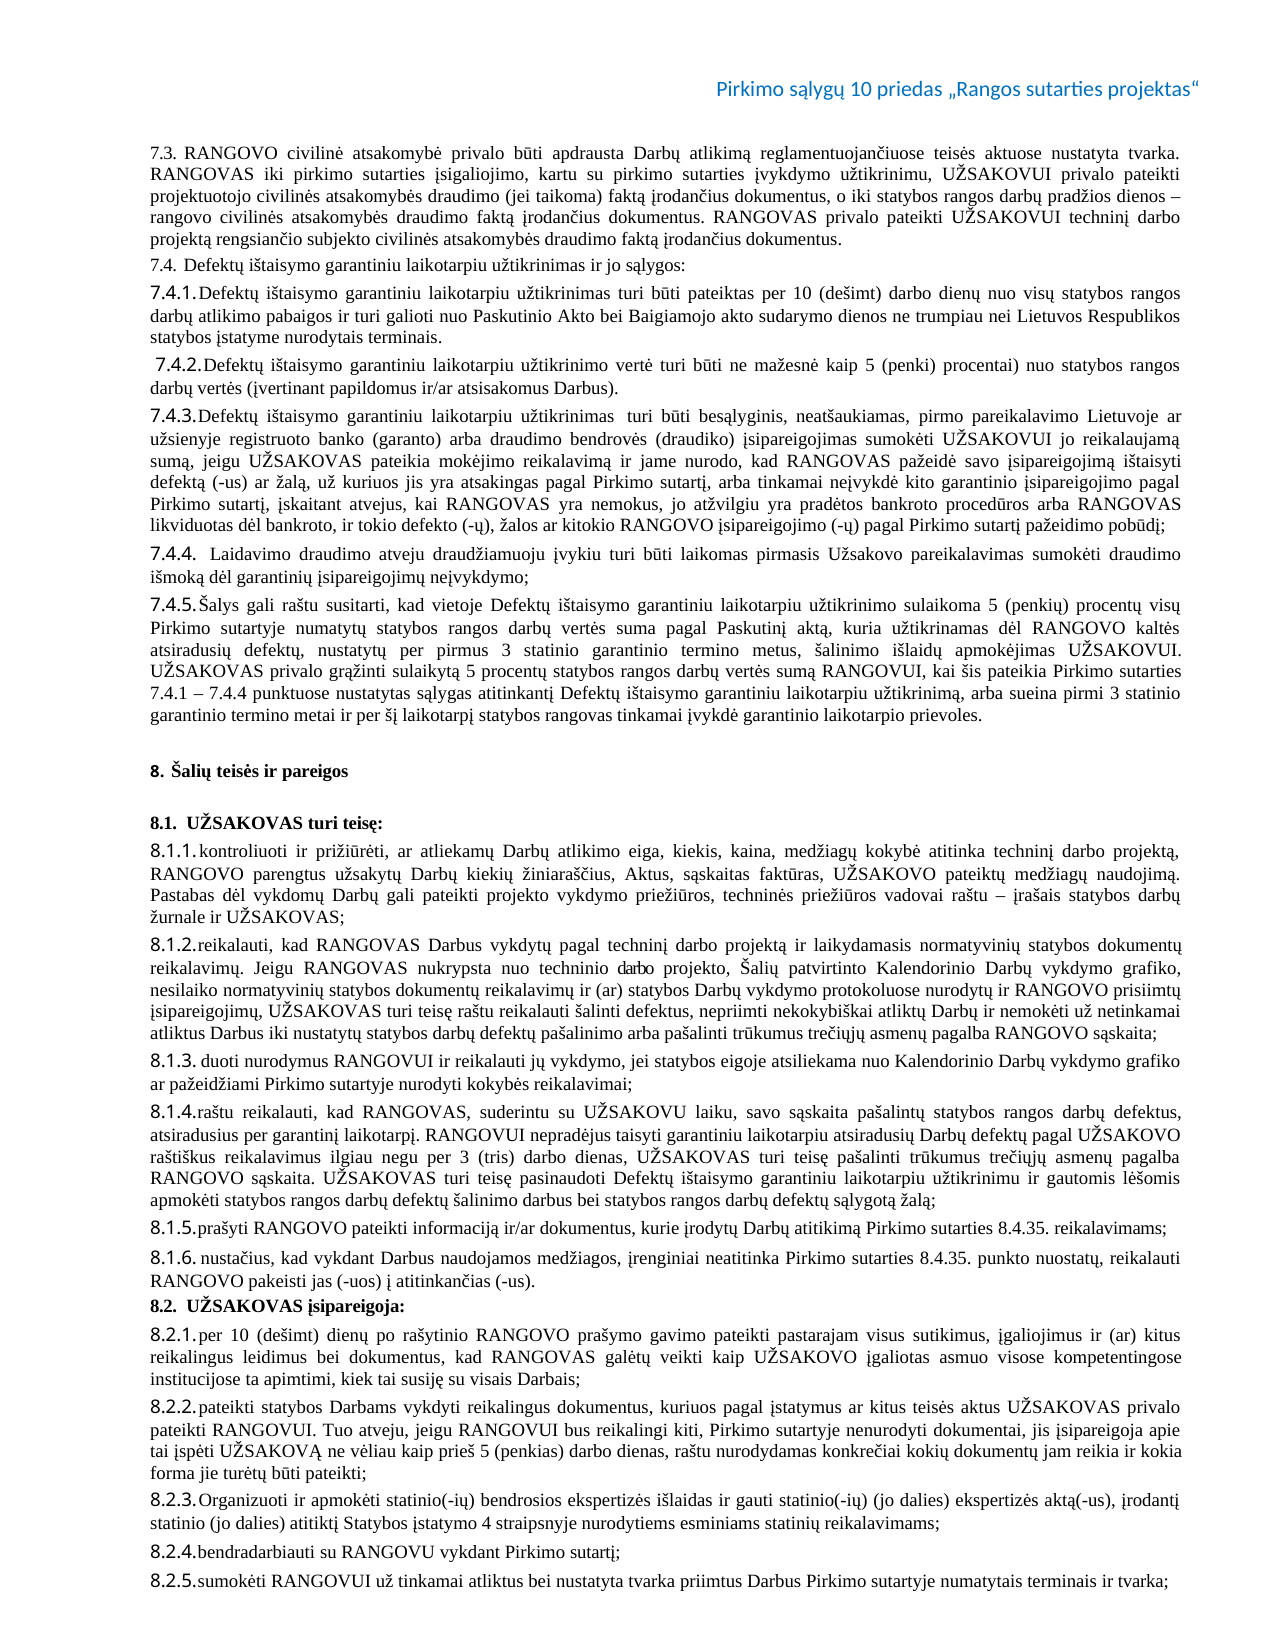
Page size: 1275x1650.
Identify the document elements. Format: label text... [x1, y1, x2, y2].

list Šalys gali raštu susitarti, kad vietoje Defektų ištaisymo garantiniu laikotarpiu užtikrinimo sulaikoma 5 (penkių) procentų visų Pirkimo sutartyje numatytų statybos rangos darbų vertės suma pagal Paskutinį aktą, kuria užtikrinamas dėl RANGOVO kaltės atsiradusių defektų, nustatytų per pirmus 3 statinio garantinio termino metus, šalinimo išlaidų apmokėjimas UŽSAKOVUI. UŽSAKOVAS privalo grąžinti sulaikytą 5 procentų statybos rangos darbų vertės sumą RANGOVUI, kai šis pateikia Pirkimo sutarties 7.4.1 – 7.4.4 punktuose nustatytas sąlygas atitinkantį Defektų ištaisymo garantiniu laikotarpiu užtikrinimą, arba sueina pirmi 3 statinio garantinio termino metai ir per šį laikotarpį statybos rangovas tinkamai įvykdė garantinio laikotarpio prievoles. [150, 592, 1182, 725]
list Organizuoti ir apmokėti statinio(-ių) bendrosios ekspertizės išlaidas ir gauti statinio(-ių) (jo dalies) ekspertizės aktą(-us), įrodantį statinio (jo dalies) atitiktį Statybos įstatymo 4 straipsnyje nurodytiems esminiams statinių reikalavimams; [150, 1487, 1182, 1534]
list nustačius, kad vykdant Darbus naudojamos medžiagos, įrenginiai neatitinka Pirkimo sutarties 8.4.35. punkto nuostatų, reikalauti RANGOVO pakeisti jas (-uos) į atitinkančias (-us). [150, 1244, 1182, 1291]
subtitle UŽSAKOVAS įsipareigoja: [150, 1295, 1200, 1317]
list raštu reikalauti, kad RANGOVAS, suderintu su UŽSAKOVU laiku, savo sąskaita pašalintų statybos rangos darbų defektus, atsiradusius per garantinį laikotarpį. RANGOVUI nepradėjus taisyti garantiniu laikotarpiu atsiradusių Darbų defektų pagal UŽSAKOVO raštiškus reikalavimus ilgiau negu per 3 (tris) darbo dienas, UŽSAKOVAS turi teisę pašalinti trūkumus trečiųjų asmenų pagalba RANGOVO sąskaita. UŽSAKOVAS turi teisę pasinaudoti Defektų ištaisymo garantiniu laikotarpiu užtikrinimu ir gautomis lėšomis apmokėti statybos rangos darbų defektų šalinimo darbus bei statybos rangos darbų defektų sąlygotą žalą; [150, 1098, 1182, 1210]
list Defektų ištaisymo garantiniu laikotarpiu užtikrinimo vertė turi būti ne mažesnė kaip 5 (penki) procentai) nuo statybos rangos darbų vertės (įvertinant papildomus ir/ar atsisakomus Darbus). [150, 352, 1182, 399]
list prašyti RANGOVO pateikti informaciją ir/ar dokumentus, kurie įrodytų Darbų atitikimą Pirkimo sutarties 8.4.35. reikalavimams; [150, 1215, 1200, 1240]
list pateikti statybos Darbams vykdyti reikalingus dokumentus, kuriuos pagal įstatymus ar kitus teisės aktus UŽSAKOVAS privalo pateikti RANGOVUI. Tuo atveju, jeigu RANGOVUI bus reikalingi kiti, Pirkimo sutartyje nenurodyti dokumentai, jis įsipareigoja apie tai įspėti UŽSAKOVĄ ne vėliau kaip prieš 5 (penkias) darbo dienas, raštu nurodydamas konkrečiai kokių dokumentų jam reikia ir kokia forma jie turėtų būti pateikti; [150, 1393, 1182, 1483]
list Defektų ištaisymo garantiniu laikotarpiu užtikrinimas turi būti besąlyginis, neatšaukiamas, pirmo pareikalavimo Lietuvoje ar užsienyje registruoto banko (garanto) arba draudimo bendrovės (draudiko) įsipareigojimas sumokėti UŽSAKOVUI jo reikalaujamą sumą, jeigu UŽSAKOVAS pateikia mokėjimo reikalavimą ir jame nurodo, kad RANGOVAS pažeidė savo įsipareigojimą ištaisyti defektą (-us) ar žalą, už kuriuos jis yra atsakingas pagal Pirkimo sutartį, arba tinkamai neįvykdė kito garantinio įsipareigojimo pagal Pirkimo sutartį, įskaitant atvejus, kai RANGOVAS yra nemokus, jo atžvilgiu yra pradėtos bankroto procedūros arba RANGOVAS likviduotas dėl bankroto, ir tokio defekto (-ų), žalos ar kitokio RANGOVO įsipareigojimo (-ų) pagal Pirkimo sutartį pažeidimo pobūdį; [150, 403, 1182, 536]
list Defektų ištaisymo garantiniu laikotarpiu užtikrinimas turi būti pateiktas per 10 (dešimt) darbo dienų nuo visų statybos rangos darbų atlikimo pabaigos ir turi galioti nuo Paskutinio Akto bei Baigiamojo akto sudarymo dienos ne trumpiau nei Lietuvos Respublikos statybos įstatyme nurodytais terminais. [150, 279, 1182, 348]
list Defektų ištaisymo garantiniu laikotarpiu užtikrinimas ir jo sąlygos: [150, 254, 1200, 276]
list Laidavimo draudimo atveju draudžiamuoju įvykiu turi būti laikomas pirmasis Užsakovo pareikalavimas sumokėti draudimo išmoką dėl garantinių įsipareigojimų neįvykdymo; [150, 540, 1182, 587]
list reikalauti, kad RANGOVAS Darbus vykdytų pagal techninį darbo projektą ir laikydamasis normatyvinių statybos dokumentų reikalavimų. Jeigu RANGOVAS nukrypsta nuo techninio darbo projekto, Šalių patvirtinto Kalendorinio Darbų vykdymo grafiko, nesilaiko normatyvinių statybos dokumentų reikalavimų ir (ar) statybos Darbų vykdymo protokoluose nurodytų ir RANGOVO prisiimtų įsipareigojimų, UŽSAKOVAS turi teisę raštu reikalauti šalinti defektus, nepriimti nekokybiškai atliktų Darbų ir nemokėti už netinkamai atliktus Darbus iki nustatytų statybos darbų defektų pašalinimo arba pašalinti trūkumus trečiųjų asmenų pagalba RANGOVO sąskaita; [150, 932, 1182, 1043]
list duoti nurodymus RANGOVUI ir reikalauti jų vykdymo, jei statybos eigoje atsiliekama nuo Kalendorinio Darbų vykdymo grafiko ar pažeidžiami Pirkimo sutartyje nurodyti kokybės reikalavimai; [150, 1047, 1182, 1095]
list kontroliuoti ir prižiūrėti, ar atliekamų Darbų atlikimo eiga, kiekis, kaina, medžiagų kokybė atitinka techninį darbo projektą, RANGOVO parengtus užsakytų Darbų kiekių žiniaraščius, Aktus, sąskaitas faktūras, UŽSAKOVO pateiktų medžiagų naudojimą. Pastabas dėl vykdomų Darbų gali pateikti projekto vykdymo priežiūros, techninės priežiūros vadovai raštu – įrašais statybos darbų žurnale ir UŽSAKOVAS; [150, 837, 1182, 927]
list RANGOVO civilinė atsakomybė privalo būti apdrausta Darbų atlikimą reglamentuojančiuose teisės aktuose nustatyta tvarka. RANGOVAS iki pirkimo sutarties įsigaliojimo, kartu su pirkimo sutarties įvykdymo užtikrinimu, UŽSAKOVUI privalo pateikti projektuotojo civilinės atsakomybės draudimo (jei taikoma) faktą įrodančius dokumentus, o iki statybos rangos darbų pradžios dienos – rangovo civilinės atsakomybės draudimo faktą įrodančius dokumentus. RANGOVAS privalo pateikti UŽSAKOVUI techninį darbo projektą rengsiančio subjekto civilinės atsakomybės draudimo faktą įrodančius dokumentus. [150, 142, 1182, 249]
list bendradarbiauti su RANGOVU vykdant Pirkimo sutartį; [150, 1538, 1200, 1564]
list sumokėti RANGOVUI už tinkamai atliktus bei nustatyta tvarka priimtus Darbus Pirkimo sutartyje numatytais terminais ir tvarka; [150, 1568, 1200, 1593]
list per 10 (dešimt) dienų po rašytinio RANGOVO prašymo gavimo pateikti pastarajam visus sutikimus, įgaliojimus ir (ar) kitus reikalingus leidimus bei dokumentus, kad RANGOVAS galėtų veikti kaip UŽSAKOVO įgaliotas asmuo visose kompetentingose institucijose ta apimtimi, kiek tai susiję su visais Darbais; [150, 1321, 1182, 1389]
subtitle Šalių teisės ir pareigos [150, 759, 1200, 782]
list UŽSAKOVAS turi teisę: [150, 812, 1200, 833]
